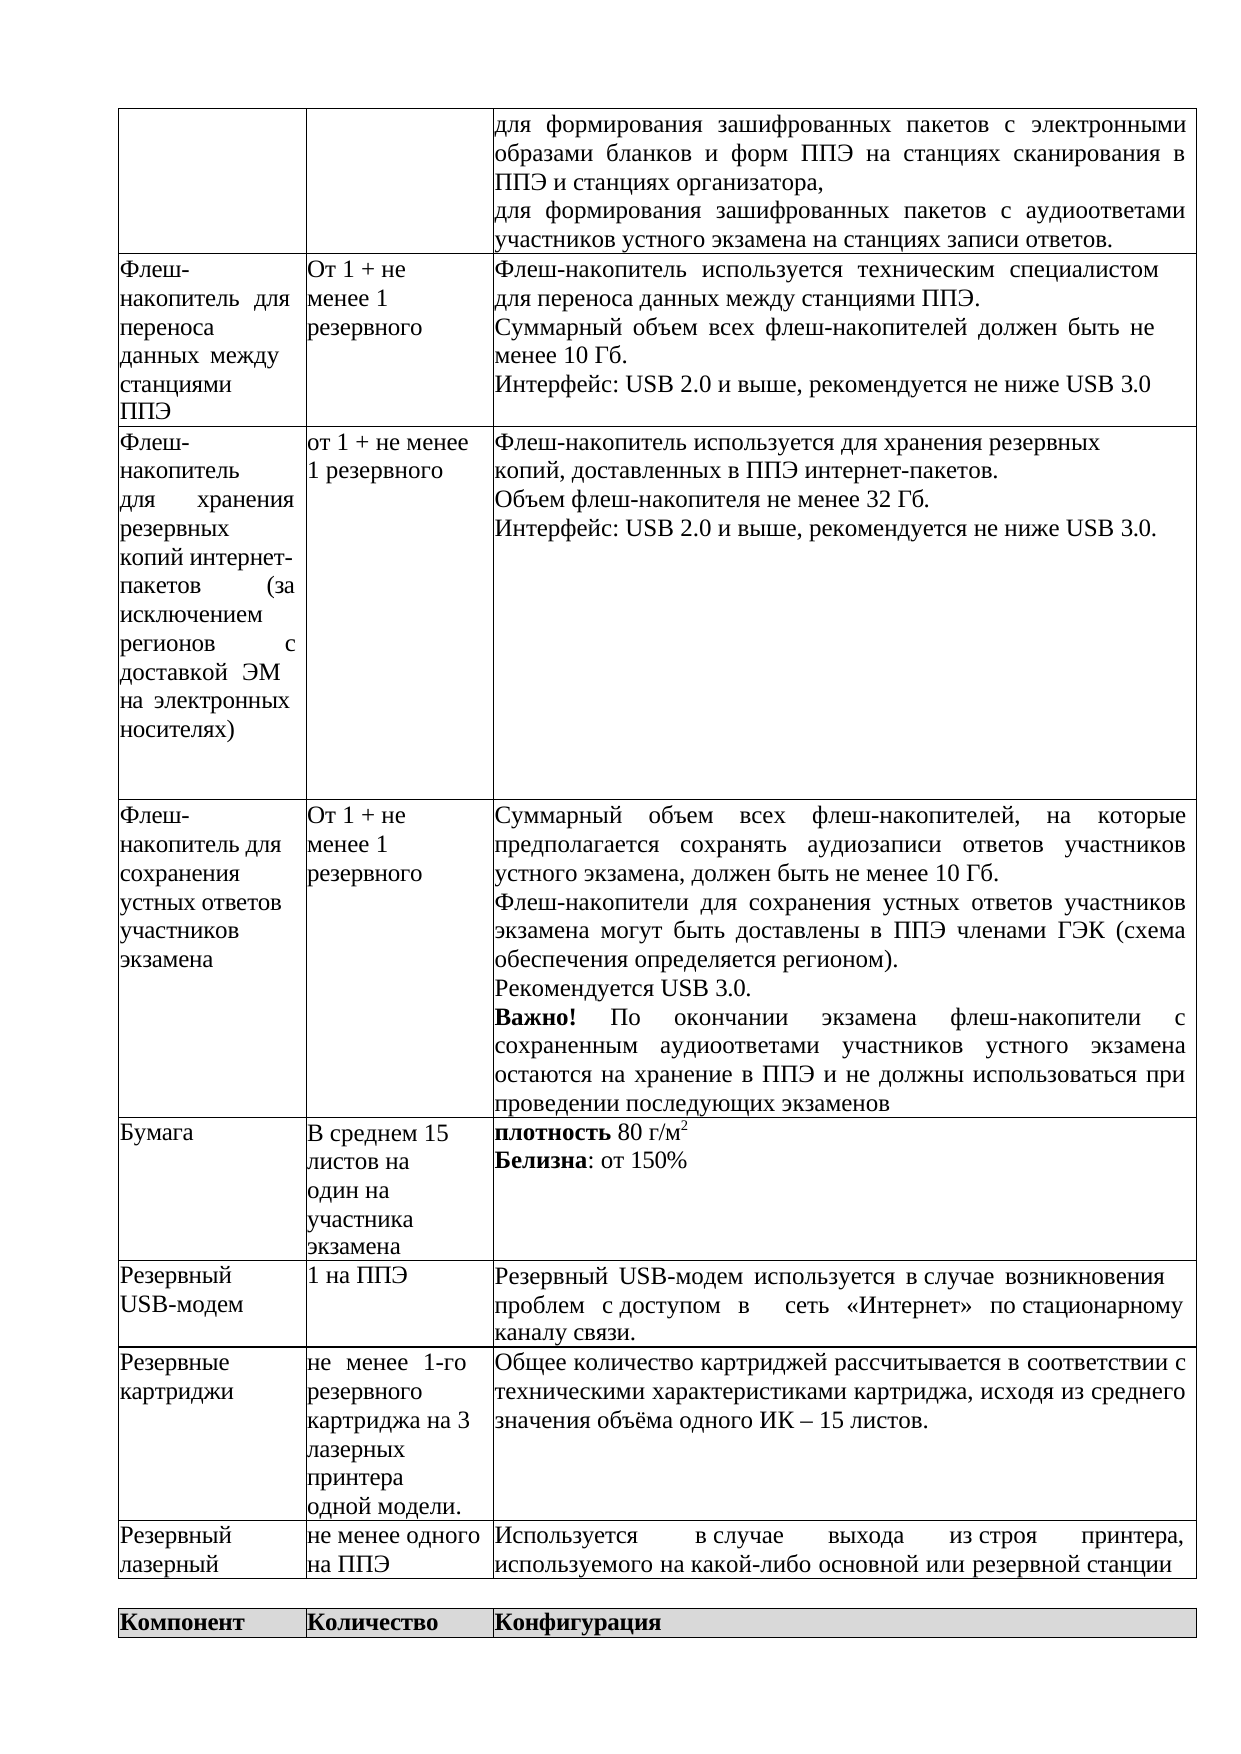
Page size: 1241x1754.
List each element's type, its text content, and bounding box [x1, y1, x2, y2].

table_cell Резервный USB-модем используется в случае возникновения проблем с доступом в сеть «Интернет» по стационарному каналу связи. [494, 1261, 1196, 1346]
table_cell Флеш-накопитель используется техническим специалистом для переноса данных между станциями ППЭ. Суммарный объем всех флеш-накопителей должен быть не менее 10 Гб. Интерфейс: USB 2.0 и выше, рекомендуется не ниже USB 3.0 [494, 254, 1196, 426]
table_cell Резервный лазерный [119, 1521, 306, 1578]
table_cell Общее количество картриджей рассчитывается в соответствии с техническими характеристиками картриджа, исходя из среднего значения объёма одного ИК – 15 листов. [494, 1348, 1196, 1520]
table_cell От 1 + не менее 1 резервного [307, 800, 493, 1117]
table_cell Суммарный объем всех флеш-накопителей, на которые предполагается сохранять аудиозаписи ответов участников устного экзамена, должен быть не менее 10 Гб. Флеш-накопители для сохранения устных ответов участников экзамена могут быть доставлены в ППЭ членами ГЭК (схема обеспечения определяется регионом). Рекомендуется USB 3.0. Важно! По окончании экзамена флеш-накопители с сохраненным аудиоответами участников устного экзамена остаются на хранение в ППЭ и не должны использоваться при проведении последующих экзаменов [494, 800, 1196, 1117]
table_cell [119, 109, 306, 253]
table_cell [307, 109, 493, 253]
table_cell Используется в случае выхода из строя принтера, используемого на какой-либо основной или резервной станции [494, 1521, 1196, 1578]
table_cell не менее 1-го резервного картриджа на 3 лазерных принтера одной модели. [307, 1348, 493, 1520]
table_cell От 1 + не менее 1 резервного [307, 254, 493, 426]
table_cell от 1 + не менее 1 резервного [307, 427, 493, 799]
table_cell Резервные картриджи [119, 1348, 306, 1520]
table_cell для формирования зашифрованных пакетов с электронными образами бланков и форм ППЭ на станциях сканирования в ППЭ и станциях организатора, для формирования зашифрованных пакетов с аудиоответами участников устного экзамена на станциях записи ответов. [494, 109, 1196, 253]
table_header Конфигурация [494, 1609, 1196, 1637]
table_header Количество [307, 1609, 493, 1637]
table_cell 1 на ППЭ [307, 1261, 493, 1346]
table_cell Флеш-накопитель используется для хранения резервных копий, доставленных в ППЭ интернет-пакетов. Объем флеш-накопителя не менее 32 Гб. Интерфейс: USB 2.0 и выше, рекомендуется не ниже USB 3.0. [494, 427, 1196, 799]
table_cell Бумага [119, 1118, 306, 1260]
table_cell Флеш- накопитель для переноса данных между станциями ППЭ [119, 254, 306, 426]
table_cell Флеш- накопитель для сохранения устных ответов участников экзамена [119, 800, 306, 1117]
table_cell Флеш- накопитель для хранения резервных копий интернет- пакетов (за исключением регионов с доставкой ЭМ на электронных носителях) [119, 427, 306, 799]
table_header Компонент [119, 1609, 306, 1637]
table_cell Резервный USB-модем [119, 1261, 306, 1346]
table_cell В среднем 15 листов на один на участника экзамена [307, 1118, 493, 1260]
table_cell плотность 80 г/м2 Белизна: от 150% [494, 1118, 1196, 1260]
table_cell не менее одного на ППЭ [307, 1521, 493, 1578]
